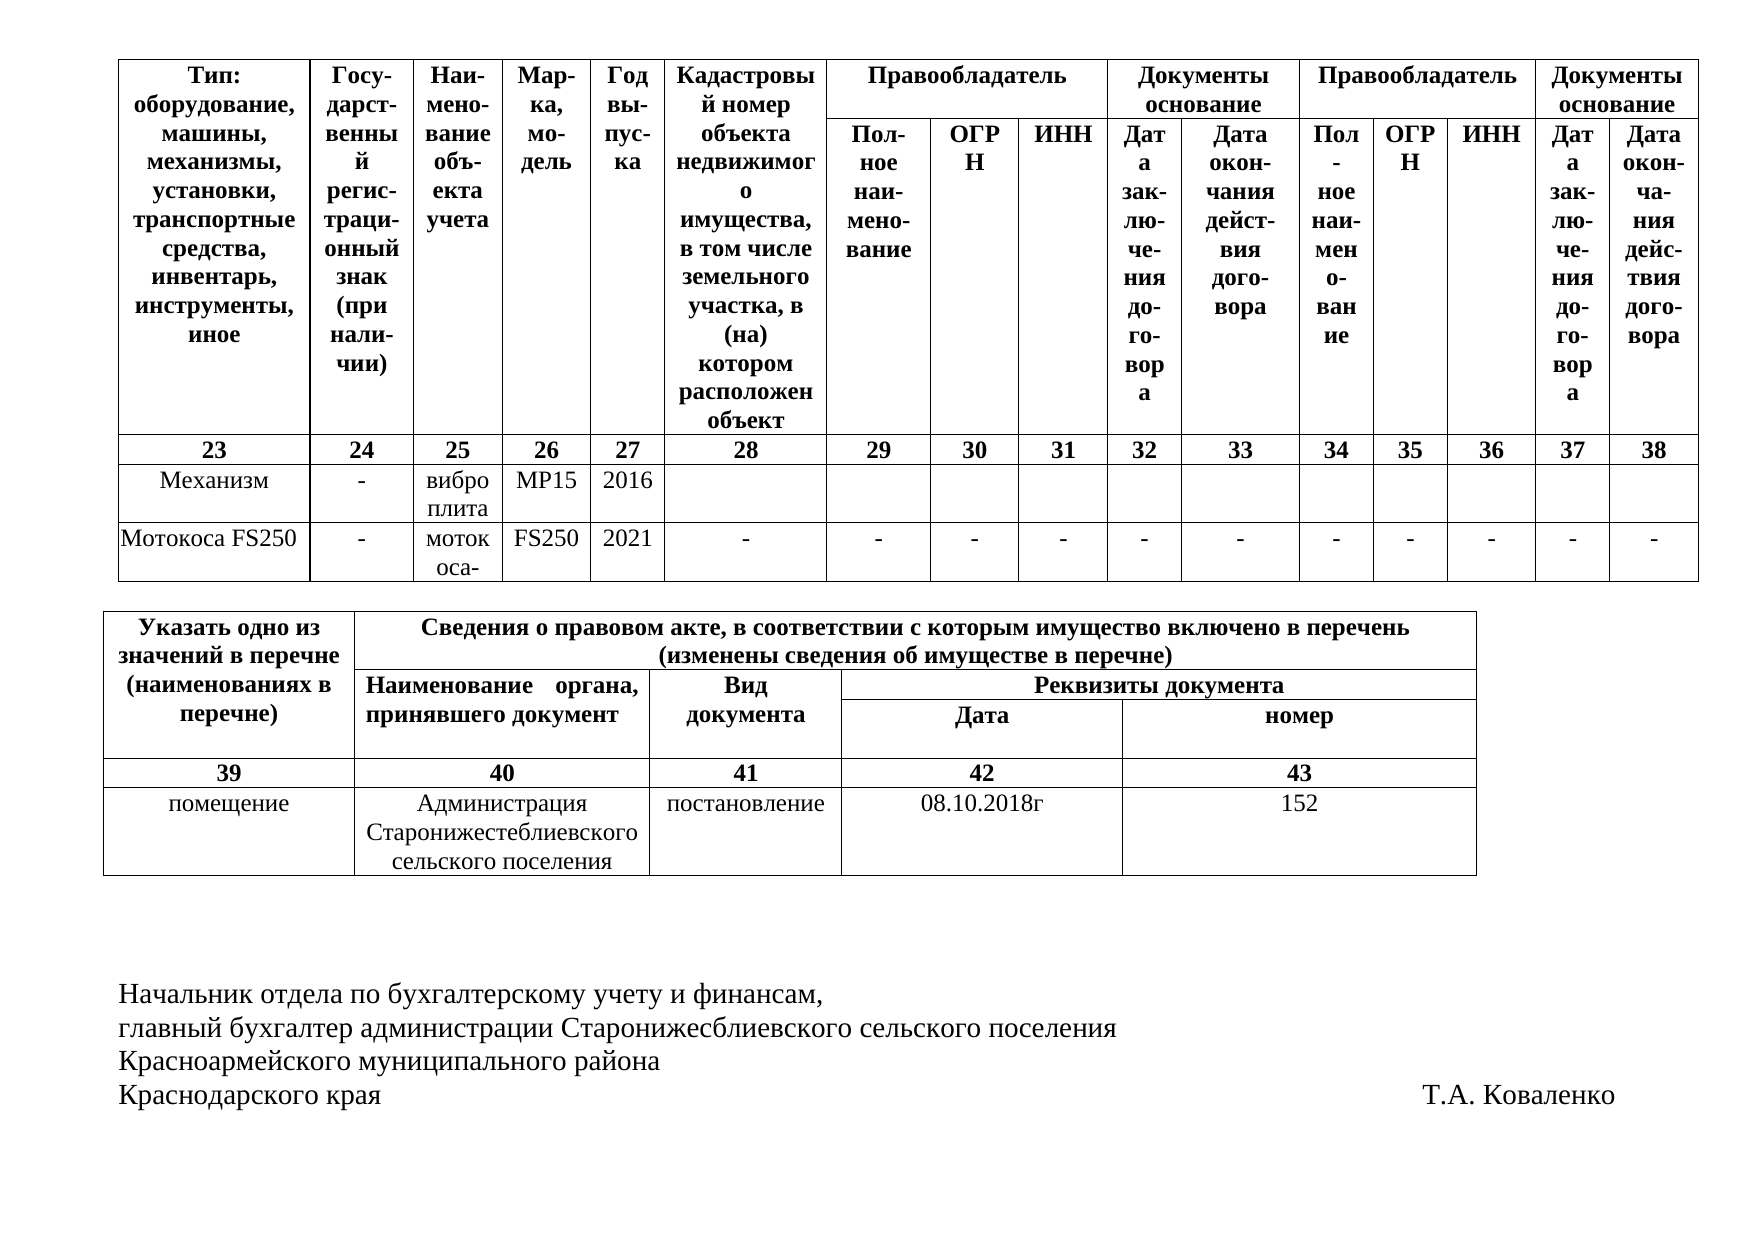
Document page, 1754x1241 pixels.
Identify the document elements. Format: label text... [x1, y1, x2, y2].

table_cell - [1300, 523, 1373, 581]
text Краснодарского края Т.А. Коваленко [118, 1077, 1636, 1110]
table_cell - [1536, 523, 1609, 581]
table_cell виброплита [414, 465, 502, 522]
table_cell 30 [931, 435, 1018, 464]
table_cell 43 [1123, 759, 1476, 787]
table_cell - [827, 523, 930, 581]
table_header Указать одно из значений в перечне (наименованиях в перечне) [104, 612, 354, 757]
table_cell - [931, 523, 1018, 581]
table_cell постановление [650, 788, 841, 874]
table_cell 08.10.2018г [842, 788, 1122, 874]
table_cell [1108, 465, 1181, 522]
table_cell Документы основание [1108, 60, 1299, 118]
table_cell 2016 [591, 465, 664, 522]
table_cell Дата [842, 700, 1122, 757]
table_cell [1610, 465, 1698, 522]
table_cell Реквизиты документа [842, 670, 1476, 699]
table_cell Пол- ное наи- мено-вание [827, 119, 930, 434]
table_cell Кадастровый номер объекта недвижимого имущества, в том числе земельного участка, в (на) котором расположен объект [665, 60, 826, 434]
table_cell [1182, 465, 1299, 522]
table_cell Мотокоса FS250 [119, 523, 309, 581]
table_cell 23 [119, 435, 309, 464]
table_cell Мар-ка, мо- дель [503, 60, 590, 434]
table_cell Дата зак-лю-че- ния до- го- вора [1536, 119, 1609, 434]
table_cell 38 [1610, 435, 1698, 464]
table_cell FS250 [503, 523, 590, 581]
table_cell Дата окон-ча- ния дейс- твия дого-вора [1610, 119, 1698, 434]
table_cell мотокоса- [414, 523, 502, 581]
text Красноармейского муниципального района [118, 1043, 1636, 1077]
table_cell - [311, 465, 413, 522]
table_cell 34 [1300, 435, 1373, 464]
table_cell - [1374, 523, 1447, 581]
table_cell Администрация Старонижестеблиевского сельского поселения [355, 788, 649, 874]
table_cell 42 [842, 759, 1122, 787]
table_cell [1448, 465, 1535, 522]
table_cell [1019, 465, 1107, 522]
table_cell 26 [503, 435, 590, 464]
table_cell Правообладатель [1300, 60, 1535, 118]
table_cell - [311, 523, 413, 581]
table_cell 40 [355, 759, 649, 787]
table_cell ОГРН [1374, 119, 1447, 434]
table_cell - [1182, 523, 1299, 581]
table_cell 2021 [591, 523, 664, 581]
table_cell [1300, 465, 1373, 522]
table_cell Наи-мено-вание объ- екта учета [414, 60, 502, 434]
table_cell Год вы- пус-ка [591, 60, 664, 434]
table_cell Документы основание [1536, 60, 1698, 118]
table_cell 39 [104, 759, 354, 787]
table_cell 35 [1374, 435, 1447, 464]
table_cell [1374, 465, 1447, 522]
table_cell Дата зак-лю-че- ния до- го- вора [1108, 119, 1181, 434]
table_cell Наименование органа, принявшего документ [355, 670, 649, 757]
text главный бухгалтер администрации Старонижесблиевского сельского поселения [118, 1010, 1636, 1043]
table_cell Пол- ное наи- мено-вание [1300, 119, 1373, 434]
table_cell [1536, 465, 1609, 522]
table_header Сведения о правовом акте, в соответствии с которым имущество включено в перечень (изменены сведения об имуществе в перечне) [355, 612, 1476, 669]
table_cell 33 [1182, 435, 1299, 464]
table_cell ИНН [1448, 119, 1535, 434]
table_cell 29 [827, 435, 930, 464]
table_cell Тип: оборудование, машины, механизмы, установки, транспортные средства, инвентарь, инструменты, иное [119, 60, 309, 434]
table_cell 41 [650, 759, 841, 787]
table_cell 37 [1536, 435, 1609, 464]
table_cell - [1448, 523, 1535, 581]
table_cell 28 [665, 435, 826, 464]
table_cell номер [1123, 700, 1476, 757]
table_cell МР15 [503, 465, 590, 522]
table_cell ОГРН [931, 119, 1018, 434]
table_cell 31 [1019, 435, 1107, 464]
table_cell Госу- дарст- венный регис- траци-онный знак (при нали- чии) [311, 60, 413, 434]
table_cell - [1108, 523, 1181, 581]
table_cell Вид документа [650, 670, 841, 757]
table_cell Дата окон- чания дейст- вия дого- вора [1182, 119, 1299, 434]
text Начальник отдела по бухгалтерскому учету и финансам, [118, 976, 1636, 1010]
table_cell Механизм [119, 465, 309, 522]
table_cell [665, 465, 826, 522]
table_cell 36 [1448, 435, 1535, 464]
table_cell - [1610, 523, 1698, 581]
table_cell 27 [591, 435, 664, 464]
table_cell помещение [104, 788, 354, 874]
table_cell Правообладатель [827, 60, 1107, 118]
table_cell 152 [1123, 788, 1476, 874]
table_cell [827, 465, 930, 522]
table_cell 32 [1108, 435, 1181, 464]
table_cell ИНН [1019, 119, 1107, 434]
table_cell [931, 465, 1018, 522]
table_cell 25 [414, 435, 502, 464]
table_cell - [665, 523, 826, 581]
table_cell 24 [311, 435, 413, 464]
table_cell - [1019, 523, 1107, 581]
